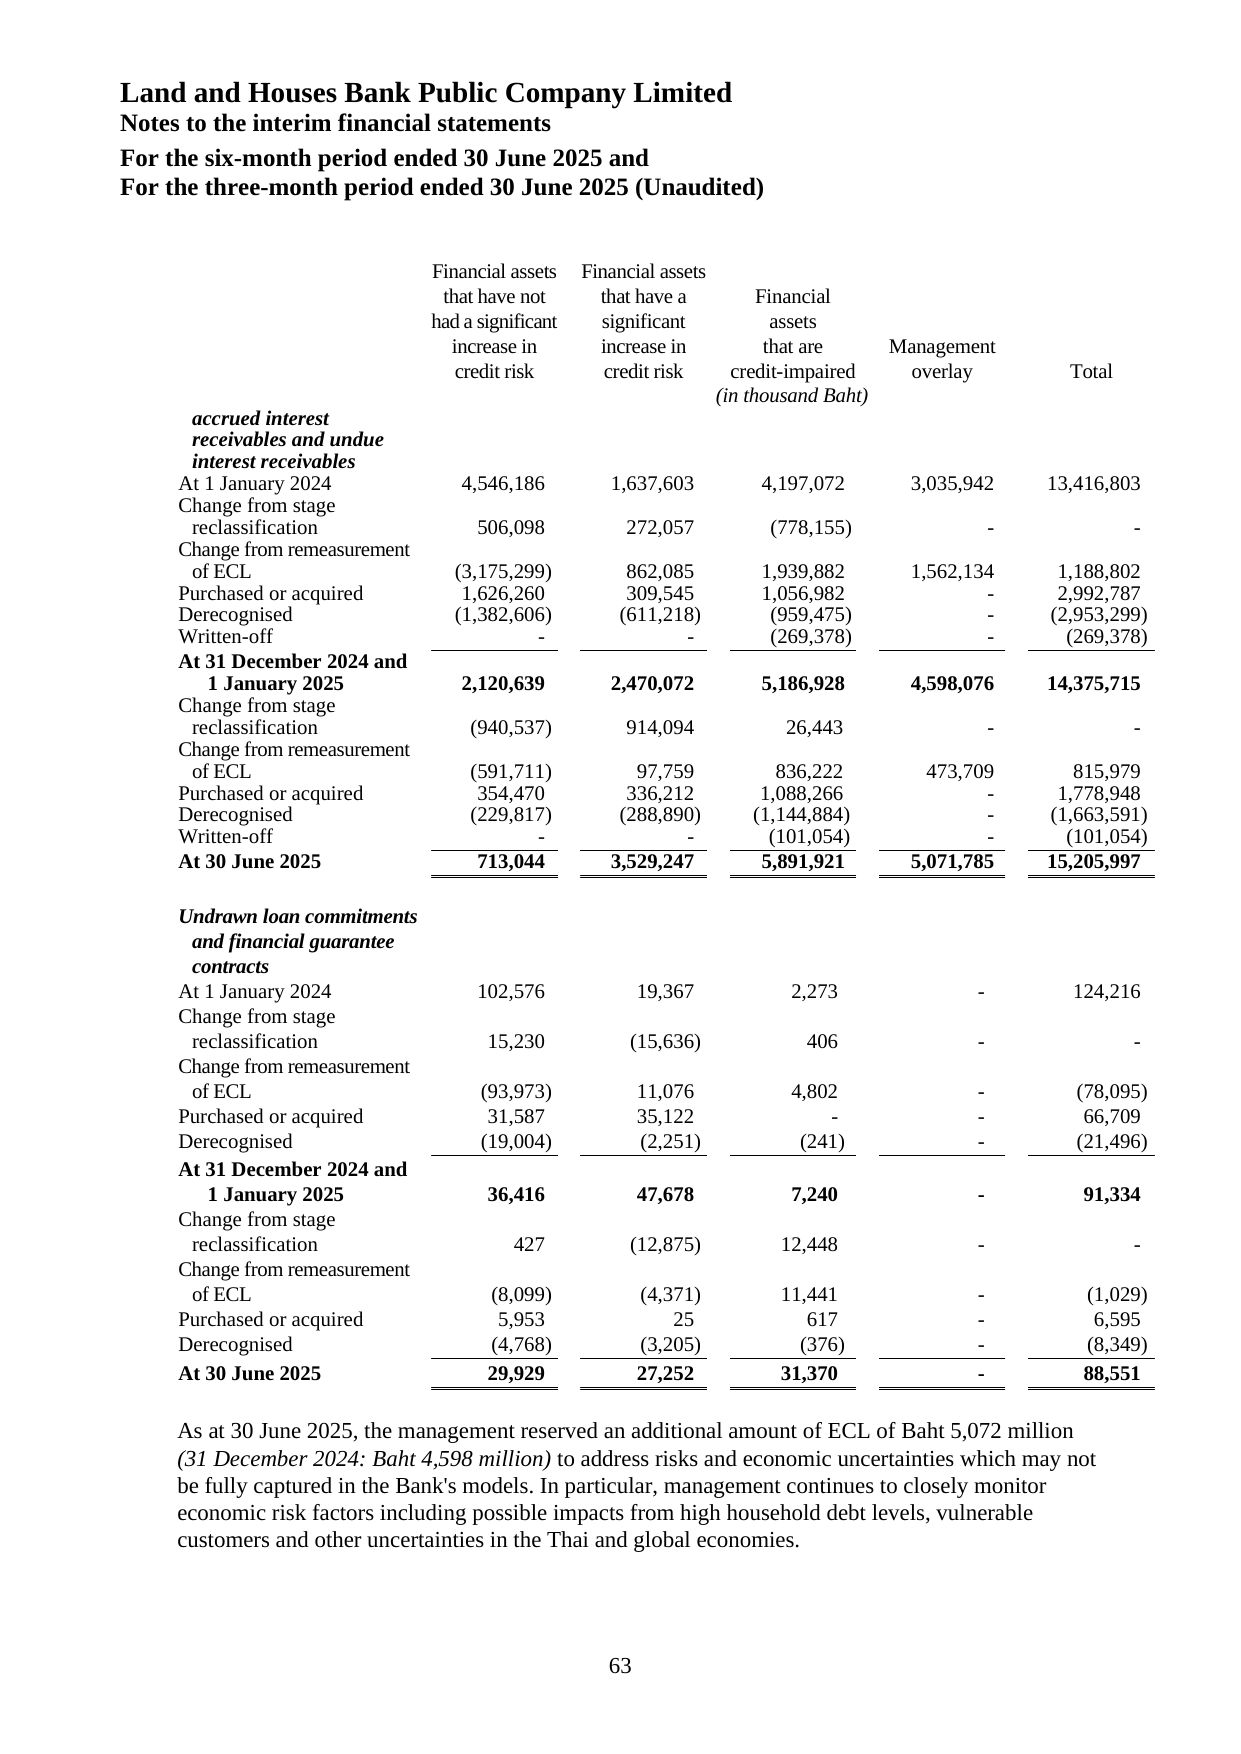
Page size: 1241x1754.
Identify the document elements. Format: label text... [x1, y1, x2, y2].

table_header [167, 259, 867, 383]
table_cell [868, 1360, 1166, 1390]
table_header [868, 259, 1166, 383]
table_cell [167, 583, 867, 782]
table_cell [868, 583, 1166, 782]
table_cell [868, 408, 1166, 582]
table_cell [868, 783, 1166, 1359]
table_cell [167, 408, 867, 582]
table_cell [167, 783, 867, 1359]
text As at 30 June 2025, the management reserved an additional amount of ECL of Baht 5,072 million (31 December 2024: Baht 4,598 million) to address risks and economic uncertainties which may not be fully captured in the Bank's models. In particular, management continues to closely monitor economic risk factors including possible impacts from high household debt levels, vulnerable customers and other uncertainties in the Thai and global economies. [177, 1417, 1120, 1552]
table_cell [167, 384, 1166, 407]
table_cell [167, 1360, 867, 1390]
